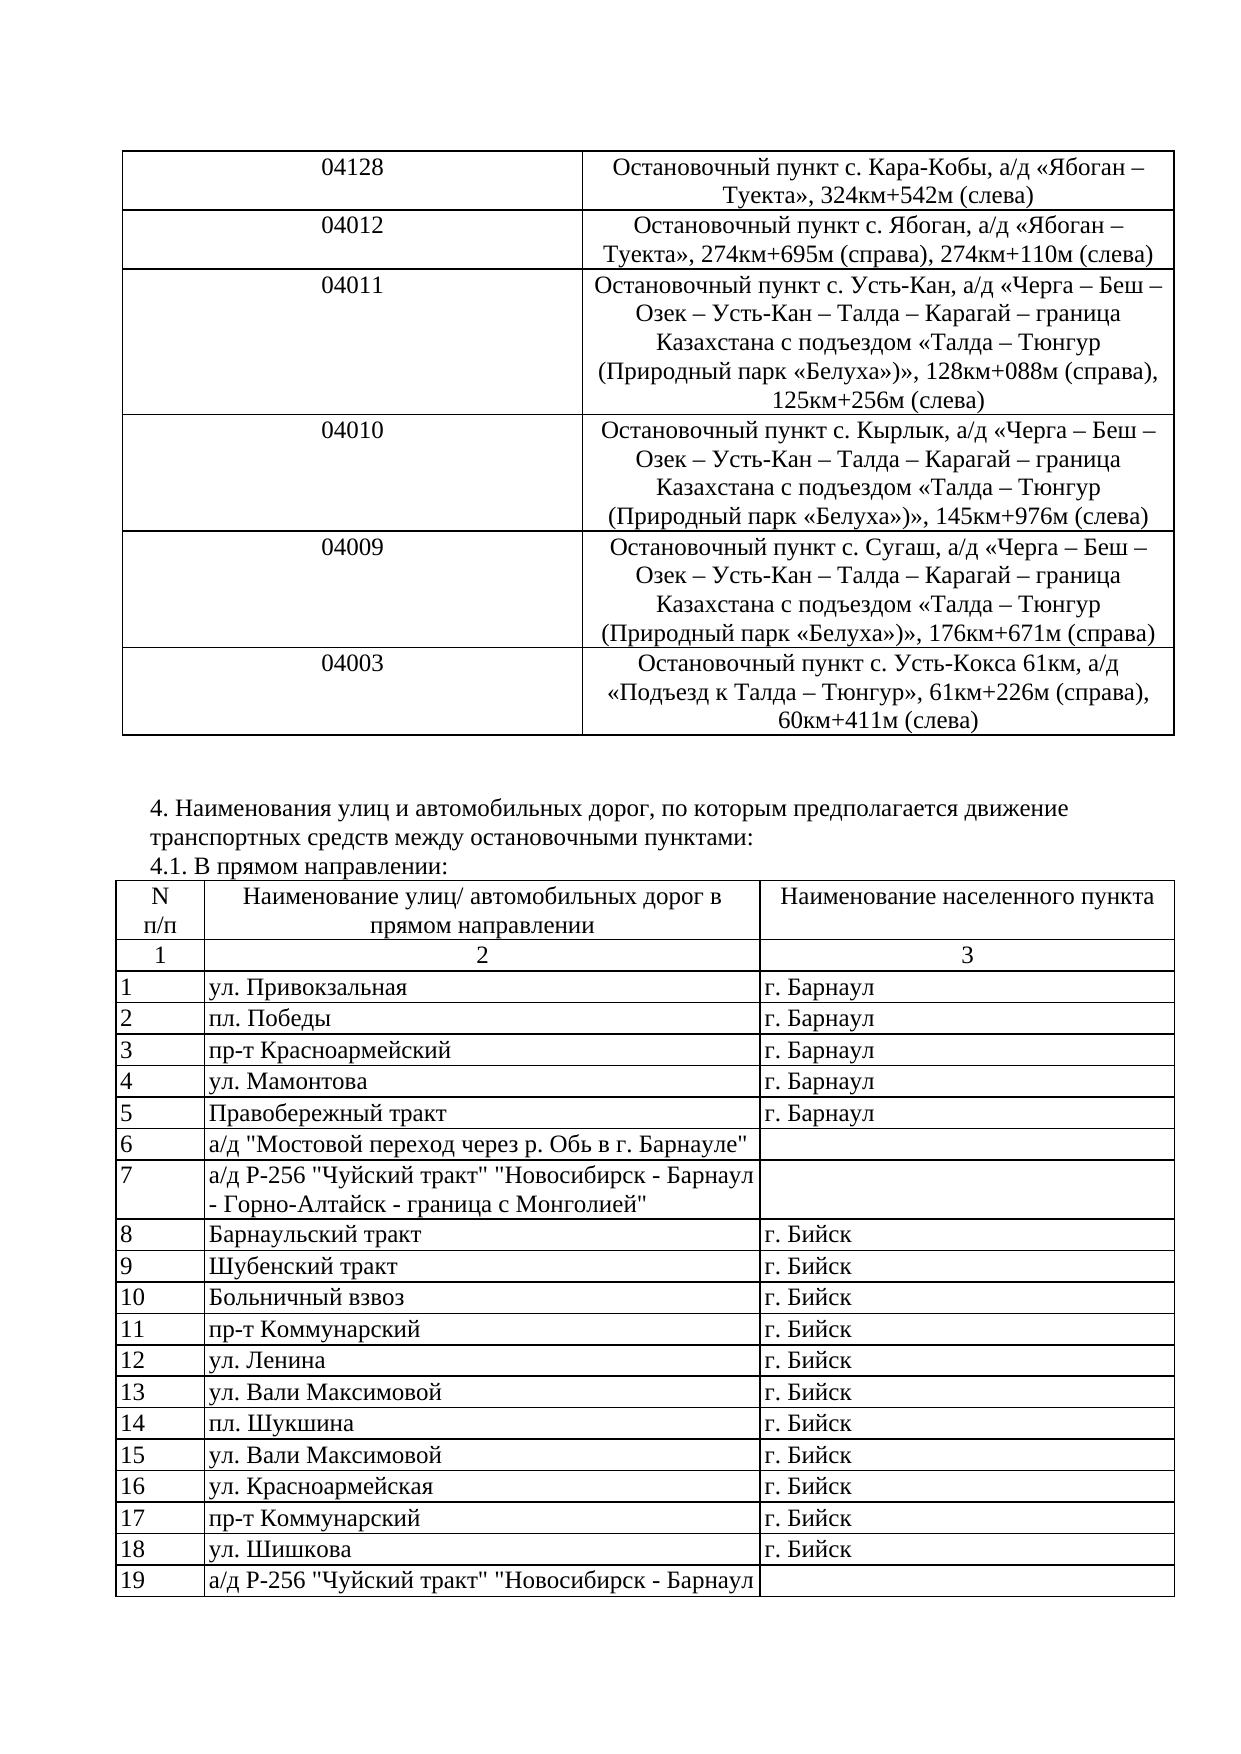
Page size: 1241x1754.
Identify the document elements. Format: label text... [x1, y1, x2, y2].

table_cell 5 [117, 1098, 204, 1127]
table_cell Барнаульский тракт [205, 1220, 759, 1249]
table_cell Остановочный пункт с. Ябоган, а/д «Ябоган – Туекта», 274км+695м (справа), 274км+110м (слева) [583, 211, 1173, 268]
table_cell [761, 1129, 1174, 1159]
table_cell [205, 1566, 759, 1596]
table_cell ул. Мамонтова [205, 1066, 759, 1096]
table_cell 17 [117, 1503, 204, 1533]
table_cell г. Барнаул [761, 972, 1174, 1002]
table_cell 2 [205, 940, 759, 970]
table_cell пр-т Коммунарский [205, 1314, 759, 1344]
table_cell пл. Победы [205, 1003, 759, 1033]
table_cell 8 [117, 1220, 204, 1249]
table_cell 3 [117, 1035, 204, 1064]
table_cell 1 [117, 940, 204, 970]
table_cell г. Бийск [761, 1251, 1174, 1281]
table_cell пр-т Красноармейский [205, 1035, 759, 1064]
table_cell 04128 [123, 152, 582, 209]
table_cell 19 [117, 1566, 204, 1596]
table_cell 6 [117, 1129, 204, 1159]
table_cell 04011 [123, 270, 582, 413]
table_cell 2 [117, 1003, 204, 1033]
table_cell 15 [117, 1440, 204, 1470]
table_cell Остановочный пункт с. Сугаш, а/д «Черга – Беш – Озек – Усть-Кан – Талда – Карагай – граница Казахстана с подъездом «Талда – Тюнгур (Природный парк «Белуха»)», 176км+671м (справа) [583, 532, 1173, 647]
table_cell 12 [117, 1346, 204, 1375]
table_cell г. Барнаул [761, 1035, 1174, 1064]
table_cell 04003 [123, 648, 582, 734]
table_cell г. Барнаул [761, 1003, 1174, 1033]
table_cell [761, 1161, 1174, 1218]
table_cell г. Бийск [761, 1408, 1174, 1438]
table_cell а/д Р-256 "Чуйский тракт" "Новосибирск - Барнаул - Горно-Алтайск - граница с Монголией" [205, 1161, 759, 1218]
table_cell г. Бийск [761, 1503, 1174, 1533]
table_cell ул. Шишкова [205, 1534, 759, 1564]
text 4.1. В прямом направлении: [150, 851, 1090, 880]
table_cell Остановочный пункт с. Кара-Кобы, а/д «Ябоган – Туекта», 324км+542м (слева) [583, 152, 1173, 209]
table_cell ул. Вали Максимовой [205, 1440, 759, 1470]
table_cell г. Барнаул [761, 1098, 1174, 1127]
table_cell ул. Ленина [205, 1346, 759, 1375]
table_cell г. Бийск [761, 1346, 1174, 1375]
table_cell Правобережный тракт [205, 1098, 759, 1127]
table_cell 04012 [123, 211, 582, 268]
table_cell 9 [117, 1251, 204, 1281]
table_cell 16 [117, 1471, 204, 1501]
table_cell [761, 1566, 1174, 1596]
table_header Наименование населенного пункта [761, 881, 1174, 939]
table_cell 10 [117, 1283, 204, 1312]
table_cell Остановочный пункт с. Кырлык, а/д «Черга – Беш – Озек – Усть-Кан – Талда – Карагай – граница Казахстана с подъездом «Талда – Тюнгур (Природный парк «Белуха»)», 145км+976м (слева) [583, 415, 1173, 530]
table_cell Шубенский тракт [205, 1251, 759, 1281]
text 4. Наименования улиц и автомобильных дорог, по которым предполагается движение транспортных средств между остановочными пунктами: [150, 793, 1090, 851]
table_cell 04010 [123, 415, 582, 530]
table_cell ул. Красноармейская [205, 1471, 759, 1501]
table_cell 4 [117, 1066, 204, 1096]
table_cell Остановочный пункт с. Усть-Кокса 61км, а/д «Подъезд к Талда – Тюнгур», 61км+226м (справа), 60км+411м (слева) [583, 648, 1173, 734]
table_cell ул. Вали Максимовой [205, 1377, 759, 1407]
table_cell 13 [117, 1377, 204, 1407]
table_cell 1 [117, 972, 204, 1002]
table_cell 14 [117, 1408, 204, 1438]
table_cell ул. Привокзальная [205, 972, 759, 1002]
table_cell г. Бийск [761, 1534, 1174, 1564]
table_cell г. Бийск [761, 1314, 1174, 1344]
table_cell 04009 [123, 532, 582, 647]
table_cell г. Бийск [761, 1220, 1174, 1249]
table_cell г. Бийск [761, 1283, 1174, 1312]
table_cell 7 [117, 1161, 204, 1218]
table_cell г. Бийск [761, 1377, 1174, 1407]
table_cell а/д "Мостовой переход через р. Обь в г. Барнауле" [205, 1129, 759, 1159]
table_cell 11 [117, 1314, 204, 1344]
table_cell Остановочный пункт с. Усть-Кан, а/д «Черга – Беш – Озек – Усть-Кан – Талда – Карагай – граница Казахстана с подъездом «Талда – Тюнгур (Природный парк «Белуха»)», 128км+088м (справа), 125км+256м (слева) [583, 270, 1173, 413]
table_header Наименование улиц/ автомобильных дорог в прямом направлении [205, 881, 759, 939]
table_cell г. Бийск [761, 1471, 1174, 1501]
table_cell г. Бийск [761, 1440, 1174, 1470]
table_cell Больничный взвоз [205, 1283, 759, 1312]
table_header N п/п [117, 881, 204, 939]
table_cell г. Барнаул [761, 1066, 1174, 1096]
table_cell пр-т Коммунарский [205, 1503, 759, 1533]
table_cell 3 [761, 940, 1174, 970]
table_cell 18 [117, 1534, 204, 1564]
table_cell пл. Шукшина [205, 1408, 759, 1438]
